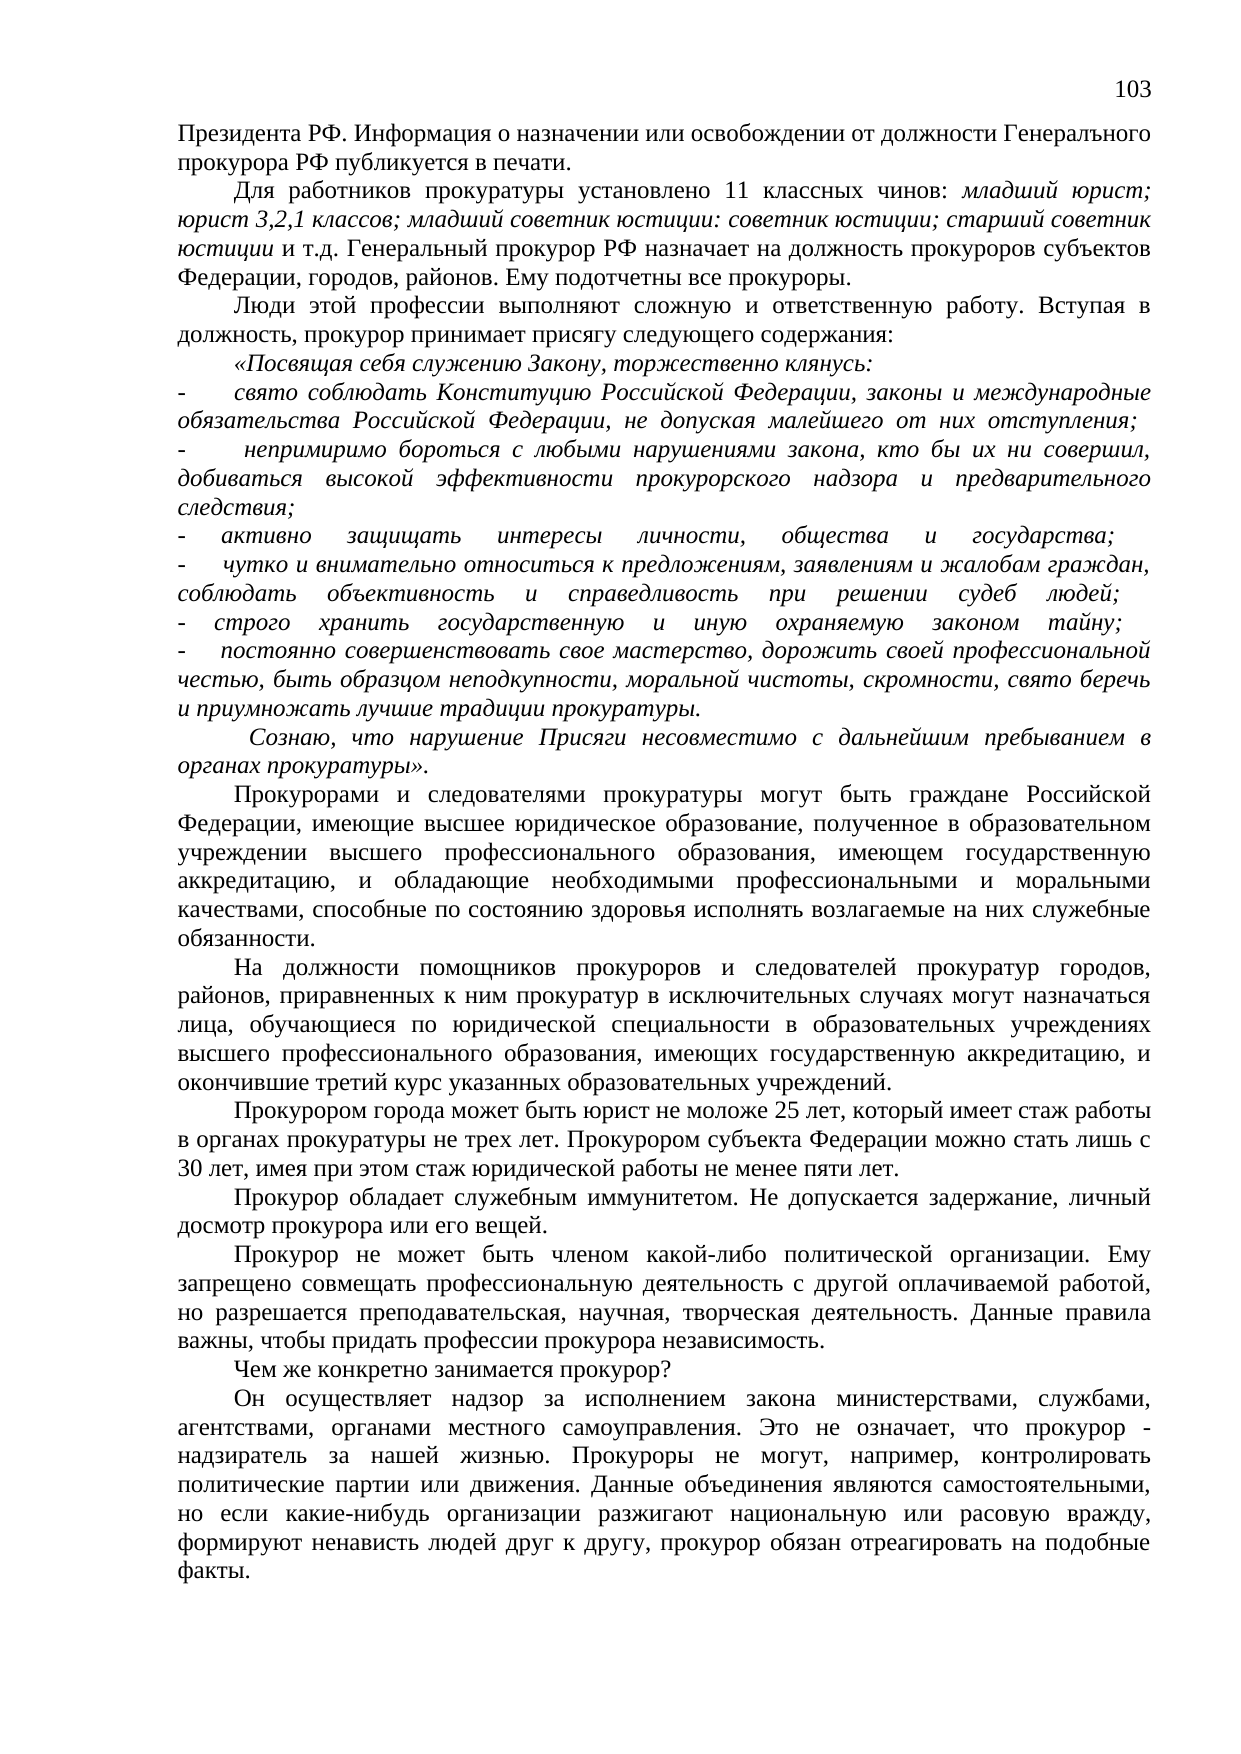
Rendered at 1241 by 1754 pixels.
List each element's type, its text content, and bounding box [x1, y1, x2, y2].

text Прокурором города может быть юрист не моложе 25 лет, который имеет стаж работы в органах прокуратуры не трех лет. Прокурором субъекта Федерации можно стать лишь с 30 лет, имея при этом стаж юридической работы не менее пяти лет. [177, 1096, 1152, 1182]
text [177, 118, 1152, 176]
text Для работников прокуратуры установлено 11 классных чинов: младший юрист; юрист 3,2,1 классов; младший советник юстиции: советник юстиции; старший советник юстиции и т.д. Генеральный прокурор РФ назначает на должность прокуроров субъектов Федерации, городов, районов. Ему подотчетны все прокуроры. [177, 176, 1152, 291]
text Прокурорами и следователями прокуратуры могут быть граждане Российской Федерации, имеющие высшее юридическое образование, полученное в образовательном учреждении высшего профессионального образования, имеющем государственную аккредитацию, и обладающие необходимыми профессиональными и моральными качествами, способные по состоянию здоровья исполнять возлагаемые на них служебные обязанности. [177, 779, 1152, 952]
text Люди этой профессии выполняют сложную и ответственную работу. Вступая в должность, прокурор принимает присягу следующего содержания: [177, 291, 1152, 348]
text «Посвящая себя служению Закону, торжественно клянусь: [177, 348, 1152, 377]
text Чем же конкретно занимается прокурор? [177, 1354, 1152, 1383]
text Сознаю, что нарушение Присяги несовместимо с дальнейшим пребыванием в органах прокуратуры». [177, 722, 1152, 779]
text Прокурор обладает служебным иммунитетом. Не допускается задержание, личный досмотр прокурора или его вещей. [177, 1182, 1152, 1239]
text Он осуществляет надзор за исполнением закона министерствами, службами, агентствами, органами местного самоуправления. Это не означает, что прокурор - надзиратель за нашей жизнью. Прокуроры не могут, например, контролировать политические партии или движения. Данные объединения являются самостоятельными, но если какие-нибудь организации разжигают национальную или расовую вражду, формируют ненависть людей друг к другу, прокурор обязан отреагировать на подобные факты. [177, 1383, 1152, 1584]
text - свято соблюдать Конституцию Российской Федерации, законы и международные обязательства Российской Федерации, не допуская малейшего от них отступления; - непримиримо бороться с любыми нарушениями закона, кто бы их ни совершил, добиваться высокой эффективности прокурорского надзора и предварительного следствия; - активно защищать интересы личности, общества и государства; - чутко и внимательно относиться к предложениям, заявлениям и жалобам граждан, соблюдать объективность и справедливость при решении судеб людей; - строго хранить государственную и иную охраняемую законом тайну; - постоянно совершенствовать свое мастерство, дорожить своей профессиональной честью, быть образцом неподкупности, моральной чистоты, скромности, свято беречь и приумножать лучшие традиции прокуратуры. [177, 377, 1152, 722]
text Прокурор не может быть членом какой-либо политической организации. Ему запрещено совмещать профессиональную деятельность с другой оплачиваемой работой, но разрешается преподавательская, научная, творческая деятельность. Данные правила важны, чтобы придать профессии прокурора независимость. [177, 1239, 1152, 1354]
text На должности помощников прокуроров и следователей прокуратур городов, районов, приравненных к ним прокуратур в исключительных случаях могут назначаться лица, обучающиеся по юридической специальности в образовательных учреждениях высшего профессионального образования, имеющих государственную аккредитацию, и окончившие третий курс указанных образовательных учреждений. [177, 952, 1152, 1096]
